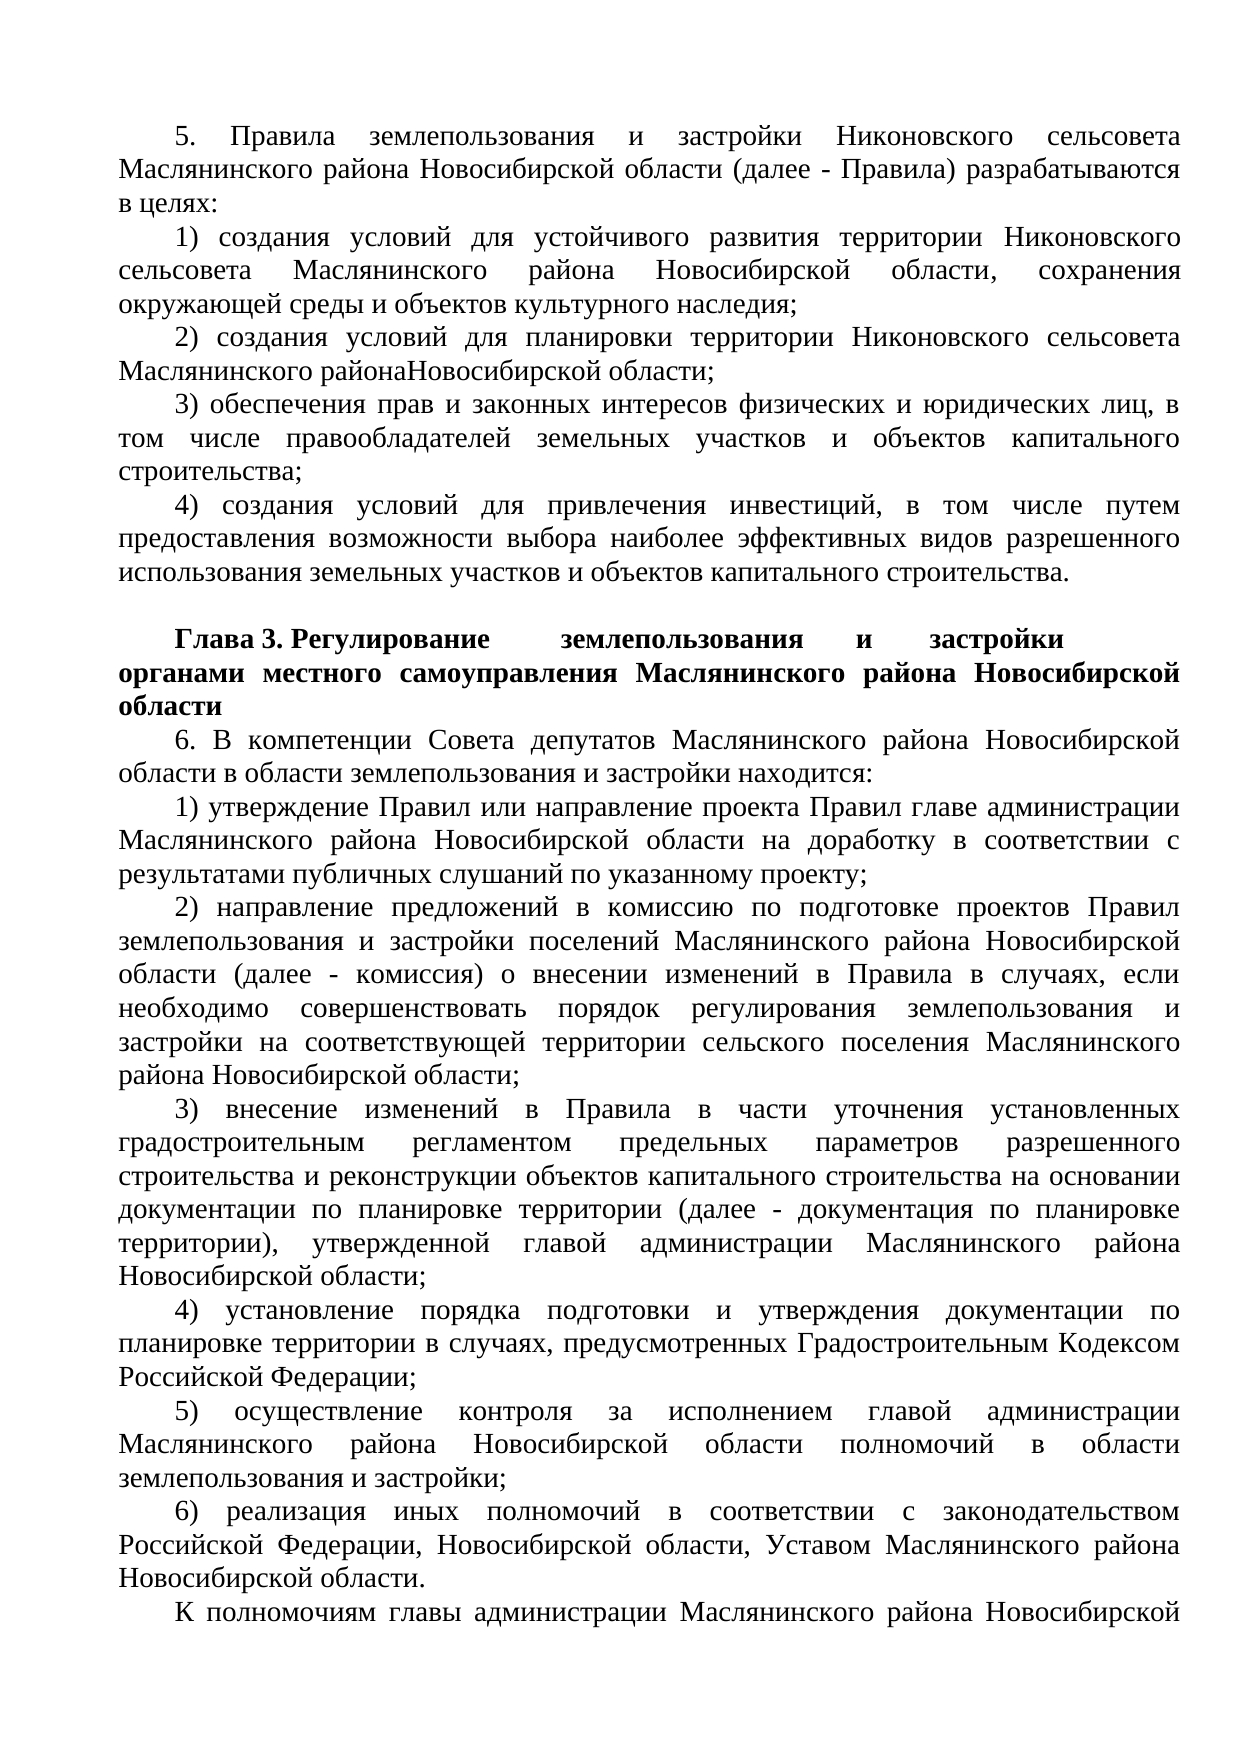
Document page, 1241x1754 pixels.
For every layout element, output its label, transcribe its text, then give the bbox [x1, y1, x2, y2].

text 4) установление порядка подготовки и утверждения документации по планировке территории в случаях, предусмотренных Градостроительным Кодексом Российской Федерации; [118, 1292, 1181, 1393]
text 2) создания условий для планировки территории Никоновского сельсовета Маслянинского районаНовосибирской области; [118, 319, 1181, 386]
text 5. Правила землепользования и застройки Никоновского сельсовета Маслянинского района Новосибирской области (далее - Правила) разрабатываются в целях: [118, 118, 1181, 219]
text 3) обеспечения прав и законных интересов физических и юридических лиц, в том числе правообладателей земельных участков и объектов капитального строительства; [118, 386, 1181, 487]
text 6. В компетенции Совета депутатов Маслянинского района Новосибирской области в области землепользования и застройки находится: [118, 722, 1181, 789]
text 2) направление предложений в комиссию по подготовке проектов Правил землепользования и застройки поселений Маслянинского района Новосибирской области (далее - комиссия) о внесении изменений в Правила в случаях, если необходимо совершенствовать порядок регулирования землепользования и застройки на соответствующей территории сельского поселения Маслянинского района Новосибирской области; [118, 889, 1181, 1091]
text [118, 1594, 1181, 1627]
text 4) создания условий для привлечения инвестиций, в том числе путем предоставления возможности выбора наиболее эффективных видов разрешенного использования земельных участков и объектов капитального строительства. [118, 487, 1181, 588]
text 3) внесение изменений в Правила в части уточнения установленных градостроительным регламентом предельных параметров разрешенного строительства и реконструкции объектов капитального строительства на основании документации по планировке территории (далее - документация по планировке территории), утвержденной главой администрации Маслянинского района Новосибирской области; [118, 1091, 1181, 1292]
text 5) осуществление контроля за исполнением главой администрации Маслянинского района Новосибирской области полномочий в области землепользования и застройки; [118, 1393, 1181, 1493]
text 6) реализация иных полномочий в соответствии с законодательством Российской Федерации, Новосибирской области, Уставом Маслянинского района Новосибирской области. [118, 1493, 1181, 1594]
text Глава 3. Регулирование землепользования и застройки органами местного самоуправления Маслянинского района Новосибирской области [118, 621, 1181, 722]
text 1) создания условий для устойчивого развития территории Никоновского сельсовета Маслянинского района Новосибирской области, сохранения окружающей среды и объектов культурного наследия; [118, 219, 1181, 319]
text 1) утверждение Правил или направление проекта Правил главе администрации Маслянинского района Новосибирской области на доработку в соответствии с результатами публичных слушаний по указанному проекту; [118, 789, 1181, 889]
